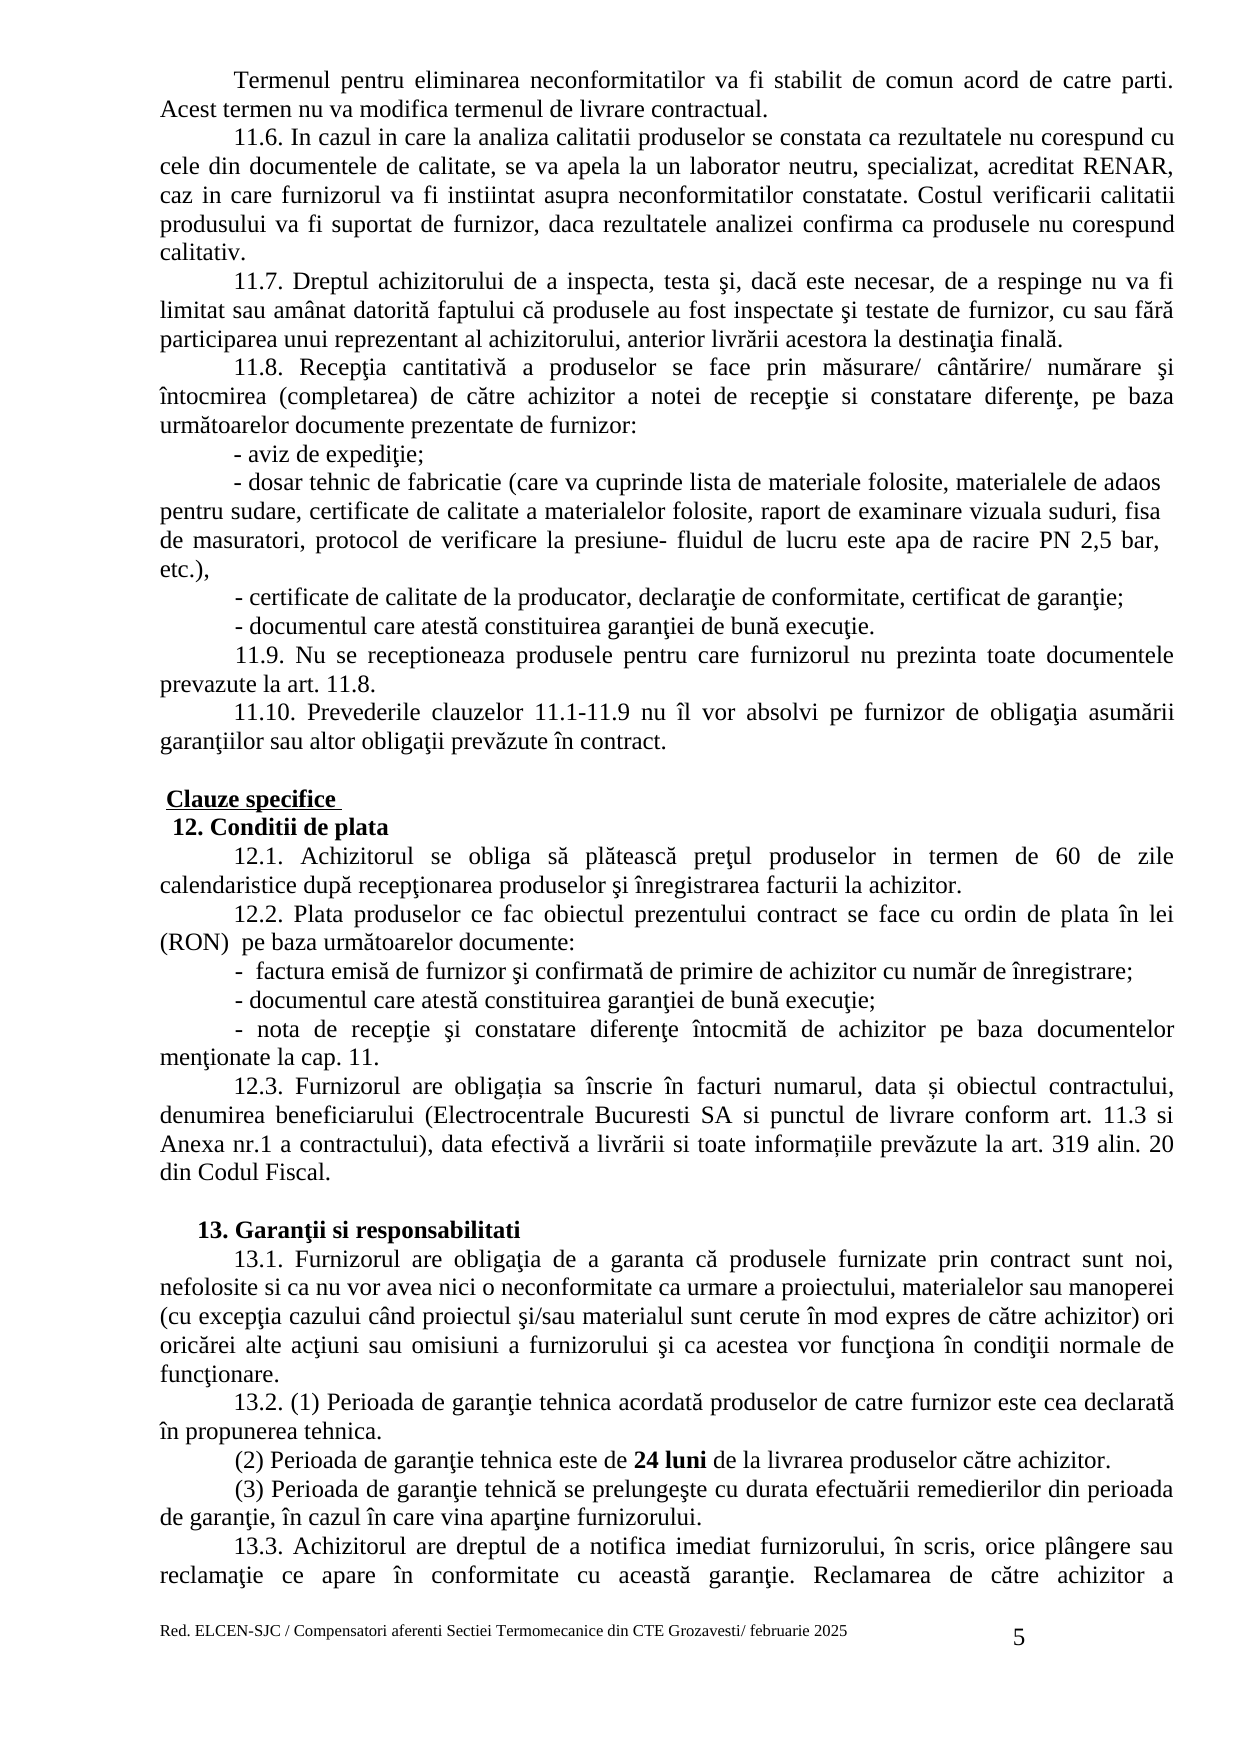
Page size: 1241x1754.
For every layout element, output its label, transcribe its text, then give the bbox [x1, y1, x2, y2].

text Termenul pentru eliminarea neconformitatilor va fi stabilit de comun acord de catre parti. Acest termen nu va modifica termenul de livrare contractual. [159, 65, 1175, 122]
text 11.7. Dreptul achizitorului de a inspecta, testa şi, dacă este necesar, de a respinge nu va fi limitat sau amânat datorită faptului că produsele au fost inspectate şi testate de furnizor, cu sau fără participarea unui reprezentant al achizitorului, anterior livrării acestora la destinaţia finală. [159, 266, 1175, 352]
text - factura emisă de furnizor şi confirmată de primire de achizitor cu număr de înregistrare; [159, 956, 1175, 985]
text - certificate de calitate de la producator, declaraţie de conformitate, certificat de garanţie; [159, 582, 1162, 611]
text 11.8. Recepţia cantitativă a produselor se face prin măsurare/ cântărire/ numărare şi întocmirea (completarea) de către achizitor a notei de recepţie si constatare diferenţe, pe baza următoarelor documente prezentate de furnizor: [159, 352, 1175, 439]
text Clauze specifice [159, 784, 1175, 812]
text 13.2. (1) Perioada de garanţie tehnica acordată produselor de catre furnizor este cea declarată în propunerea tehnica. [159, 1387, 1175, 1445]
text - documentul care atestă constituirea garanţiei de bună execuţie. [159, 611, 1175, 640]
text 11.6. In cazul in care la analiza calitatii produselor se constata ca rezultatele nu corespund cu cele din documentele de calitate, se va apela la un laborator neutru, specializat, acreditat RENAR, caz in care furnizorul va fi instiintat asupra neconformitatilor constatate. Costul verificarii calitatii produsului va fi suportat de furnizor, daca rezultatele analizei confirma ca produsele nu corespund calitativ. [159, 122, 1175, 266]
text 11.9. Nu se receptioneaza produsele pentru care furnizorul nu prezinta toate documentele prevazute la art. 11.8. [159, 640, 1175, 697]
text 12.2. Plata produselor ce fac obiectul prezentului contract se face cu ordin de plata în lei (RON) pe baza următoarelor documente: [159, 899, 1175, 956]
text 12.3. Furnizorul are obligația sa înscrie în facturi numarul, data și obiectul contractului, denumirea beneficiarului (Electrocentrale Bucuresti SA si punctul de livrare conform art. 11.3 si Anexa nr.1 a contractului), data efectivă a livrării si toate informațiile prevăzute la art. 319 alin. 20 din Codul Fiscal. [159, 1071, 1175, 1186]
text 12.1. Achizitorul se obliga să plătească preţul produselor in termen de 60 de zile calendaristice după recepţionarea produselor şi înregistrarea facturii la achizitor. [159, 841, 1175, 899]
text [159, 1531, 1175, 1589]
text 12. Conditii de plata [159, 812, 1175, 841]
text 11.10. Prevederile clauzelor 11.1-11.9 nu îl vor absolvi pe furnizor de obligaţia asumării garanţiilor sau altor obligaţii prevăzute în contract. [159, 697, 1175, 755]
text - dosar tehnic de fabricatie (care va cuprinde lista de materiale folosite, materialele de adaos pentru sudare, certificate de calitate a materialelor folosite, raport de examinare vizuala suduri, fisa de masuratori, protocol de verificare la presiune- fluidul de lucru este apa de racire PN 2,5 bar, etc.), [159, 467, 1162, 582]
text - documentul care atestă constituirea garanţiei de bună execuţie; [159, 985, 1175, 1014]
text 13. Garanţii si responsabilitati [159, 1215, 1175, 1244]
text - nota de recepţie şi constatare diferenţe întocmită de achizitor pe baza documentelor menţionate la cap. 11. [159, 1014, 1175, 1071]
text (3) Perioada de garanţie tehnică se prelungeşte cu durata efectuării remedierilor din perioada de garanţie, în cazul în care vina aparţine furnizorului. [159, 1474, 1175, 1531]
text (2) Perioada de garanţie tehnica este de 24 luni de la livrarea produselor către achizitor. [159, 1445, 1175, 1474]
text - aviz de expediţie; [159, 439, 1162, 467]
text 13.1. Furnizorul are obligaţia de a garanta că produsele furnizate prin contract sunt noi, nefolosite si ca nu vor avea nici o neconformitate ca urmare a proiectului, materialelor sau manoperei (cu excepţia cazului când proiectul şi/sau materialul sunt cerute în mod expres de către achizitor) ori oricărei alte acţiuni sau omisiuni a furnizorului şi ca acestea vor funcţiona în condiţii normale de funcţionare. [159, 1244, 1175, 1387]
